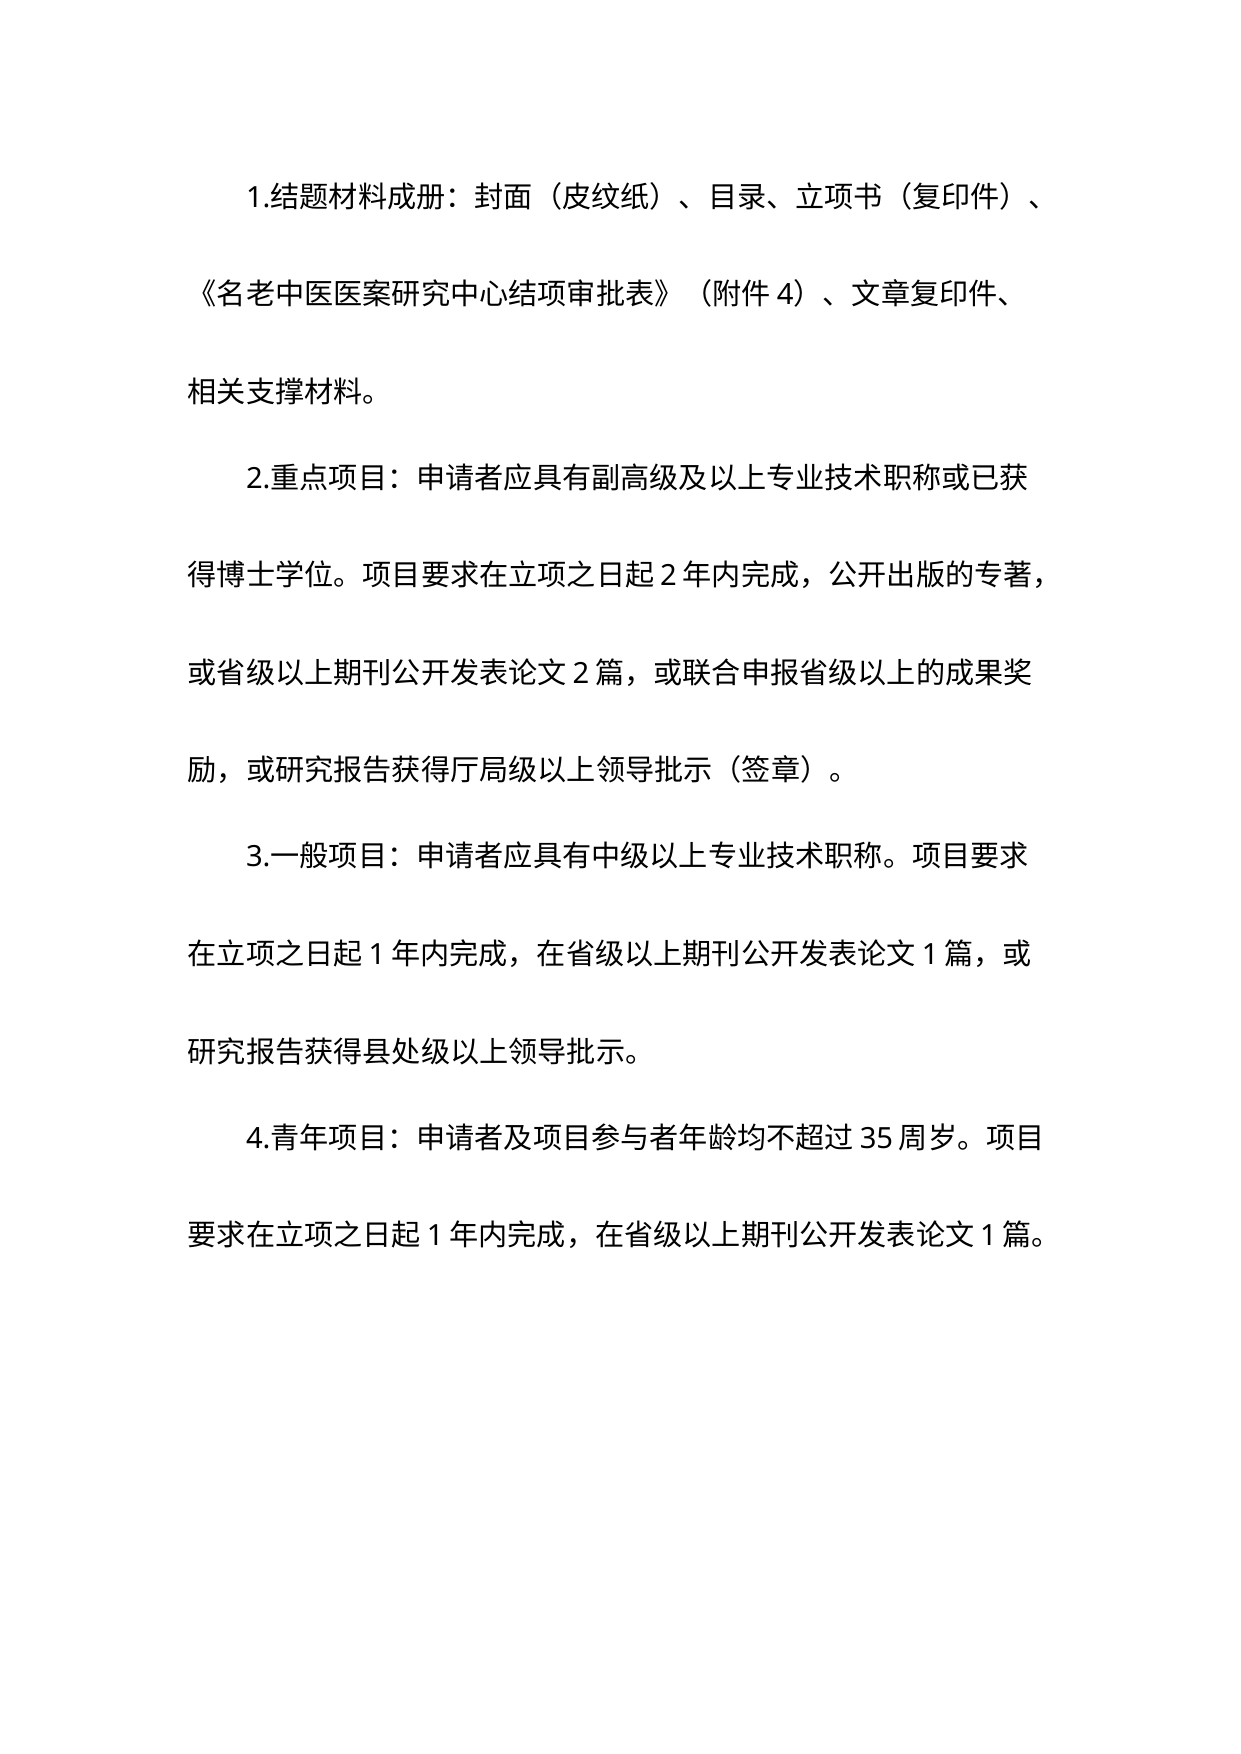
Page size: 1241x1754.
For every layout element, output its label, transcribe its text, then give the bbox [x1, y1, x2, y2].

text 1.结题材料成册：封面（皮纹纸）、目录、立项书（复印件）、《名老中医医案研究中心结项审批表》（附件4）、文章复印件、相关支撑材料。 [187, 162, 1053, 422]
text 4.青年项目：申请者及项目参与者年龄均不超过35周岁。项目要求在立项之日起1年内完成，在省级以上期刊公开发表论文1篇。 [187, 1103, 1053, 1363]
text 2.重点项目：申请者应具有副高级及以上专业技术职称或已获得博士学位。项目要求在立项之日起2年内完成，公开出版的专著，或省级以上期刊公开发表论文2篇，或联合申报省级以上的成果奖励，或研究报告获得厅局级以上领导批示（签章）。 [187, 443, 1053, 801]
text 3.一般项目：申请者应具有中级以上专业技术职称。项目要求在立项之日起1年内完成，在省级以上期刊公开发表论文1篇，或研究报告获得县处级以上领导批示。 [187, 822, 1053, 1082]
